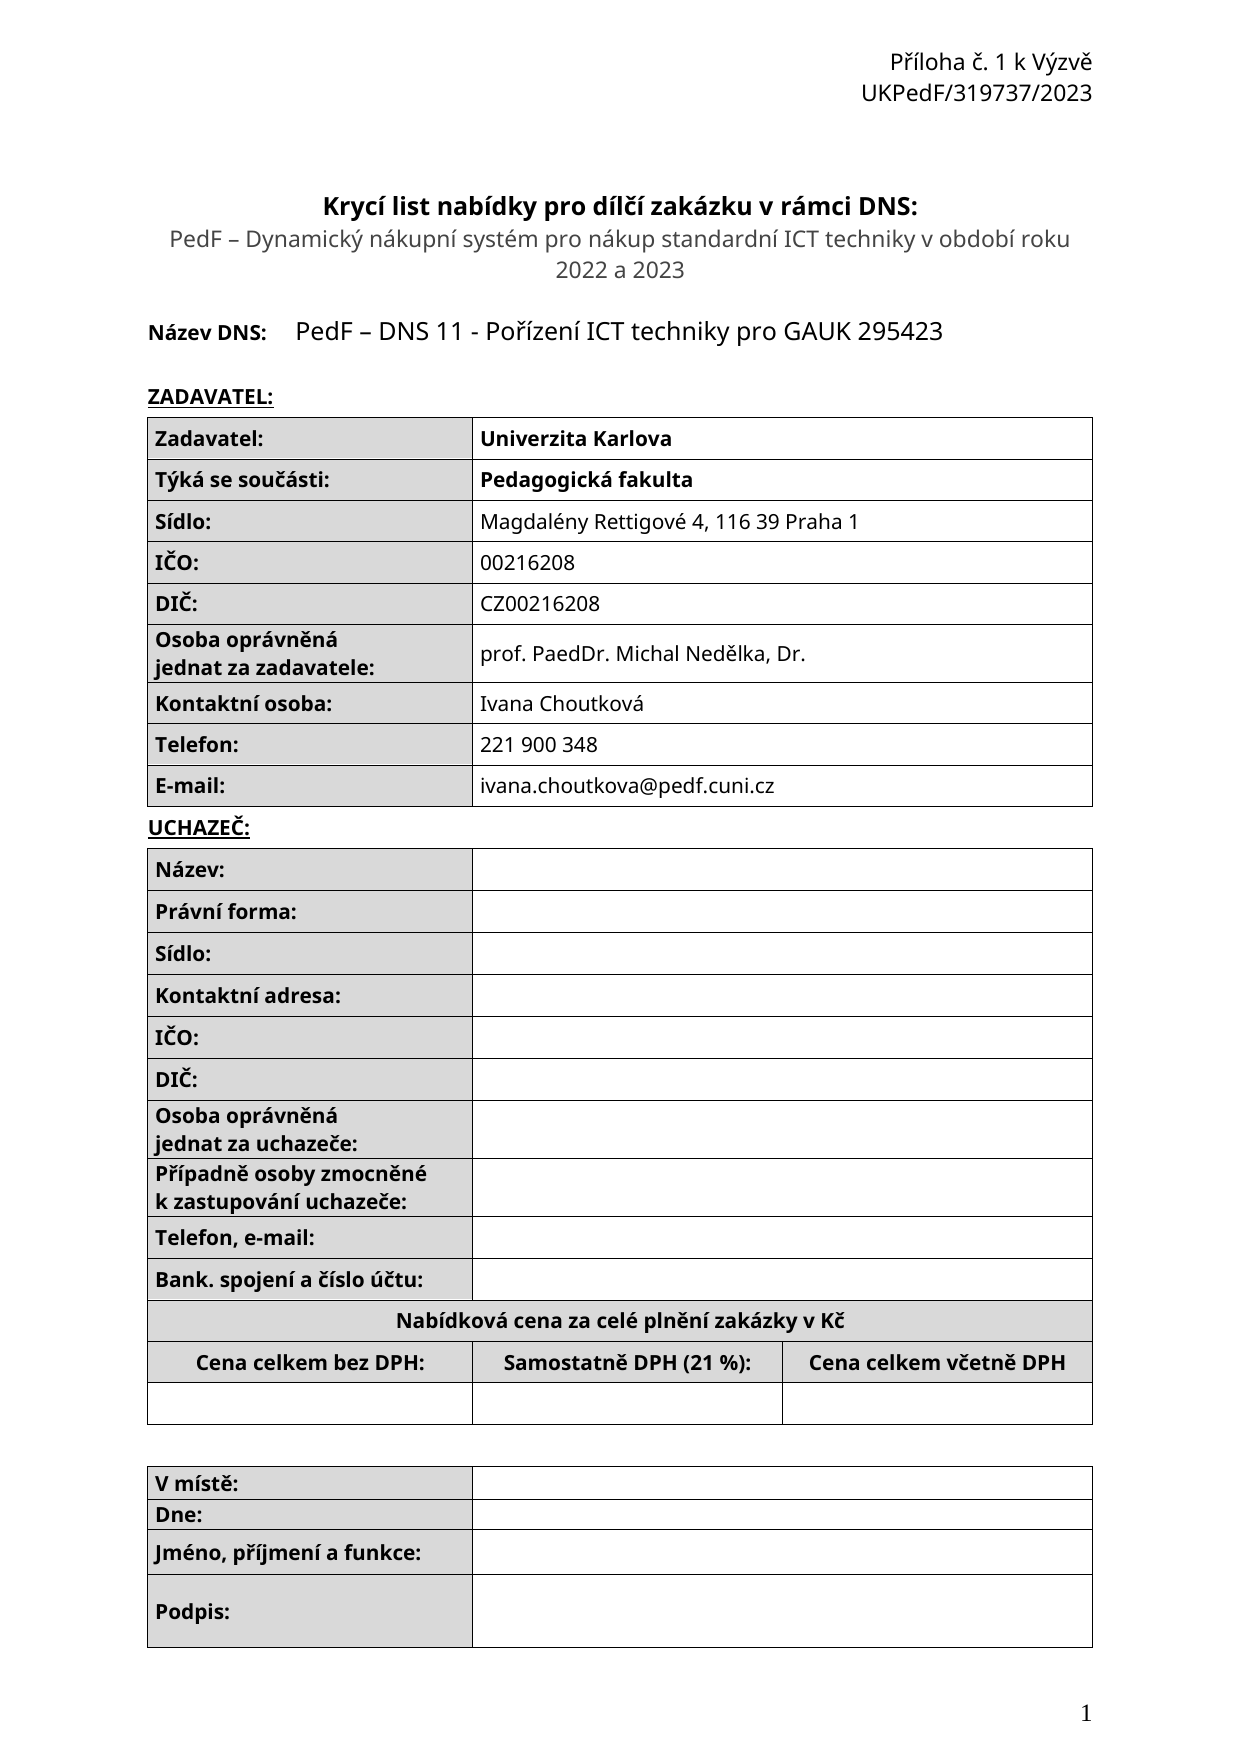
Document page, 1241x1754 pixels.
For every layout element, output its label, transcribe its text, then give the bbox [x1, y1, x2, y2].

table_cell [473, 891, 1092, 932]
table_cell Cena celkem bez DPH: [148, 1342, 472, 1382]
table_header Název: [148, 849, 472, 890]
table_cell Osoba oprávněná jednat za uchazeče: [148, 1101, 472, 1158]
table_cell DIČ: [148, 584, 472, 624]
table_cell Magdalény Rettigové 4, 116 39 Praha 1 [473, 501, 1092, 541]
table_header Univerzita Karlova [473, 418, 1092, 458]
table_cell prof. PaedDr. Michal Nedělka, Dr. [473, 625, 1092, 682]
table_header Zadavatel: [148, 418, 472, 458]
table_cell [473, 1500, 1092, 1529]
table_cell Sídlo: [148, 501, 472, 541]
table_cell Nabídková cena za celé plnění zakázky v Kč [148, 1301, 1092, 1341]
table_cell Jméno, příjmení a funkce: [148, 1530, 472, 1574]
table_cell Kontaktní osoba: [148, 683, 472, 723]
table_cell [473, 1159, 1092, 1216]
table_cell Pedagogická fakulta [473, 460, 1092, 500]
text Název DNS: PedF – DNS 11 - Pořízení ICT techniky pro GAUK 295423 [148, 314, 1092, 348]
text PedF – Dynamický nákupní systém pro nákup standardní ICT techniky v období roku 2022 a 2023 [148, 223, 555, 285]
table_cell Samostatně DPH (21 %): [473, 1342, 782, 1382]
table_cell [473, 1575, 1092, 1647]
table_cell [473, 1101, 1092, 1158]
table_cell Týká se součásti: [148, 460, 472, 500]
table_cell [148, 1383, 472, 1424]
table_cell Telefon, e-mail: [148, 1217, 472, 1258]
table_cell [473, 1217, 1092, 1258]
table_cell Právní forma: [148, 891, 472, 932]
table_cell [473, 975, 1092, 1016]
text ZADAVATEL: [148, 382, 1092, 411]
table_cell Bank. spojení a číslo účtu: [148, 1259, 472, 1299]
table_cell [473, 1259, 1092, 1299]
text UCHAZEČ: [148, 813, 1092, 842]
table_header [473, 1467, 1092, 1499]
table_cell E-mail: [148, 766, 472, 806]
table_cell Sídlo: [148, 933, 472, 974]
text Krycí list nabídky pro dílčí zakázku v rámci DNS: [148, 189, 1092, 223]
table_cell 00216208 [473, 542, 1092, 583]
table_cell Podpis: [148, 1575, 472, 1647]
table_cell [473, 1530, 1092, 1574]
table_cell [783, 1383, 1092, 1424]
table_cell Telefon: [148, 724, 472, 764]
table_cell Cena celkem včetně DPH [783, 1342, 1092, 1382]
table_cell IČO: [148, 1017, 472, 1058]
table_header [473, 849, 1092, 890]
table_cell [473, 1017, 1092, 1058]
table_cell CZ00216208 [473, 584, 1092, 624]
table_header V místě: [148, 1467, 472, 1499]
table_cell Kontaktní adresa: [148, 975, 472, 1016]
table_cell 221 900 348 [473, 724, 1092, 764]
table_cell IČO: [148, 542, 472, 583]
table_cell DIČ: [148, 1059, 472, 1100]
table_cell [473, 1059, 1092, 1100]
table_cell Osoba oprávněná jednat za zadavatele: [148, 625, 472, 682]
text PedF – Dynamický nákupní systém pro nákup standardní ICT techniky v období roku 2022 a 2023 [685, 223, 1092, 285]
table_cell Dne: [148, 1500, 472, 1529]
table_cell ivana.choutkova@pedf.cuni.cz [473, 766, 1092, 806]
table_cell [473, 1383, 782, 1424]
table_cell [473, 933, 1092, 974]
table_cell Případně osoby zmocněné k zastupování uchazeče: [148, 1159, 472, 1216]
table_cell Ivana Choutková [473, 683, 1092, 723]
